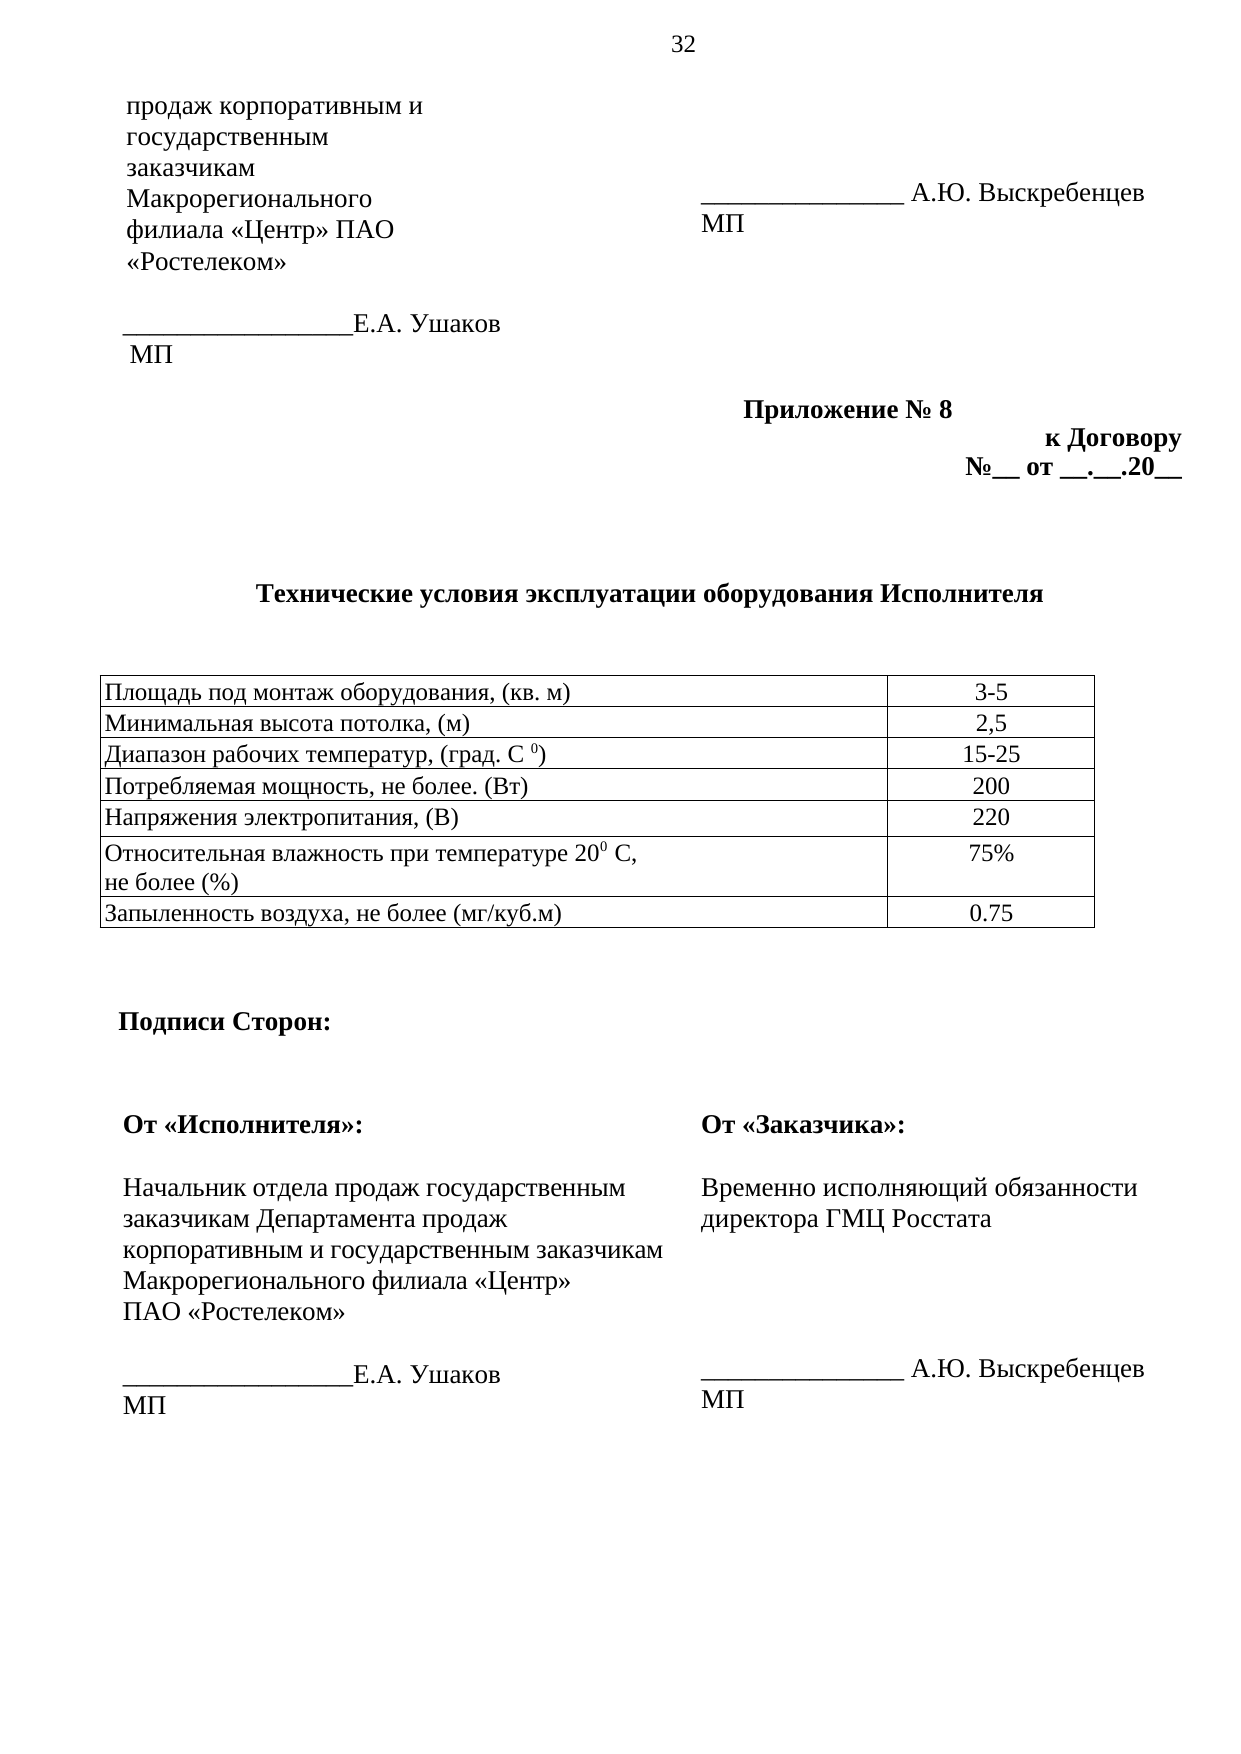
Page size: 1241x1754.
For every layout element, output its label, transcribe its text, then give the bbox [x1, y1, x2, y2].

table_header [111, 89, 689, 369]
table_cell 2,5 [888, 707, 1094, 737]
text Приложение № 8 [118, 393, 953, 424]
table_cell 15-25 [888, 738, 1094, 768]
table_cell Минимальная высота потолка, (м) [101, 707, 887, 737]
table_cell 220 [888, 801, 1094, 836]
table_header От «Заказчика»: Временно исполняющий обязанности директора ГМЦ Росстата _______________ А.Ю. Выскребенцев МП [690, 1078, 1188, 1420]
table_cell 75% [888, 837, 1094, 896]
table_cell Запыленность воздуха, не более (мг/куб.м) [101, 897, 887, 927]
table_cell 0.75 [888, 897, 1094, 927]
text Подписи Сторон: [118, 1005, 1182, 1036]
table_header 3-5 [888, 676, 1094, 706]
table_cell Напряжения электропитания, (В) [101, 801, 887, 836]
text №__ от __.__.20__ [118, 452, 1182, 481]
table_cell Потребляемая мощность, не более. (Вт) [101, 769, 887, 799]
table_cell Относительная влажность при температуре 200 С, не более (%) [101, 837, 887, 896]
text к Договору [118, 424, 1182, 452]
table_cell 200 [888, 769, 1094, 799]
text Технические условия эксплуатации оборудования Исполнителя [118, 577, 1182, 608]
table_header Площадь под монтаж оборудования, (кв. м) [101, 676, 887, 706]
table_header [690, 89, 1188, 369]
table_cell Диапазон рабочих температур, (град. С 0) [101, 738, 887, 768]
